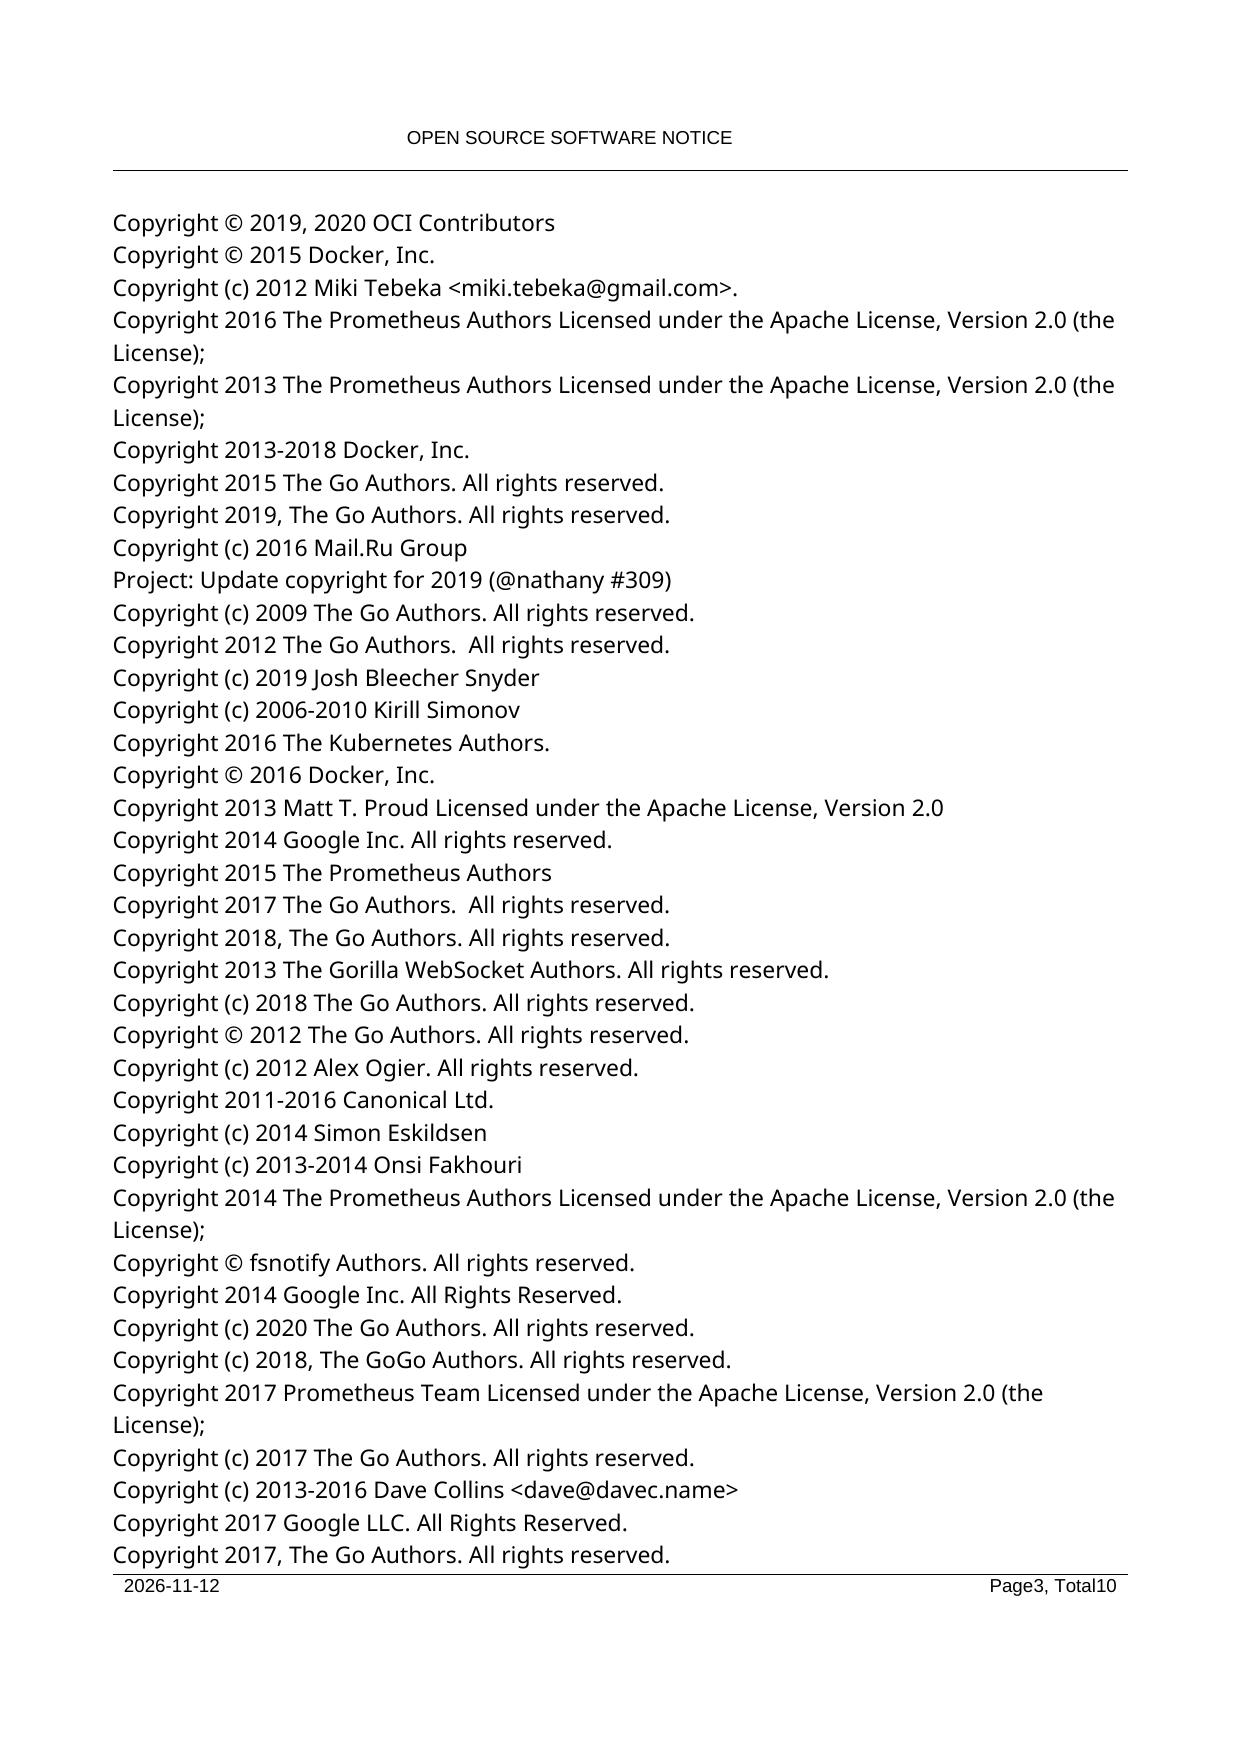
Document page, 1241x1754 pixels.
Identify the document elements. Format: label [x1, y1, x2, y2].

text [112, 206, 1128, 1571]
